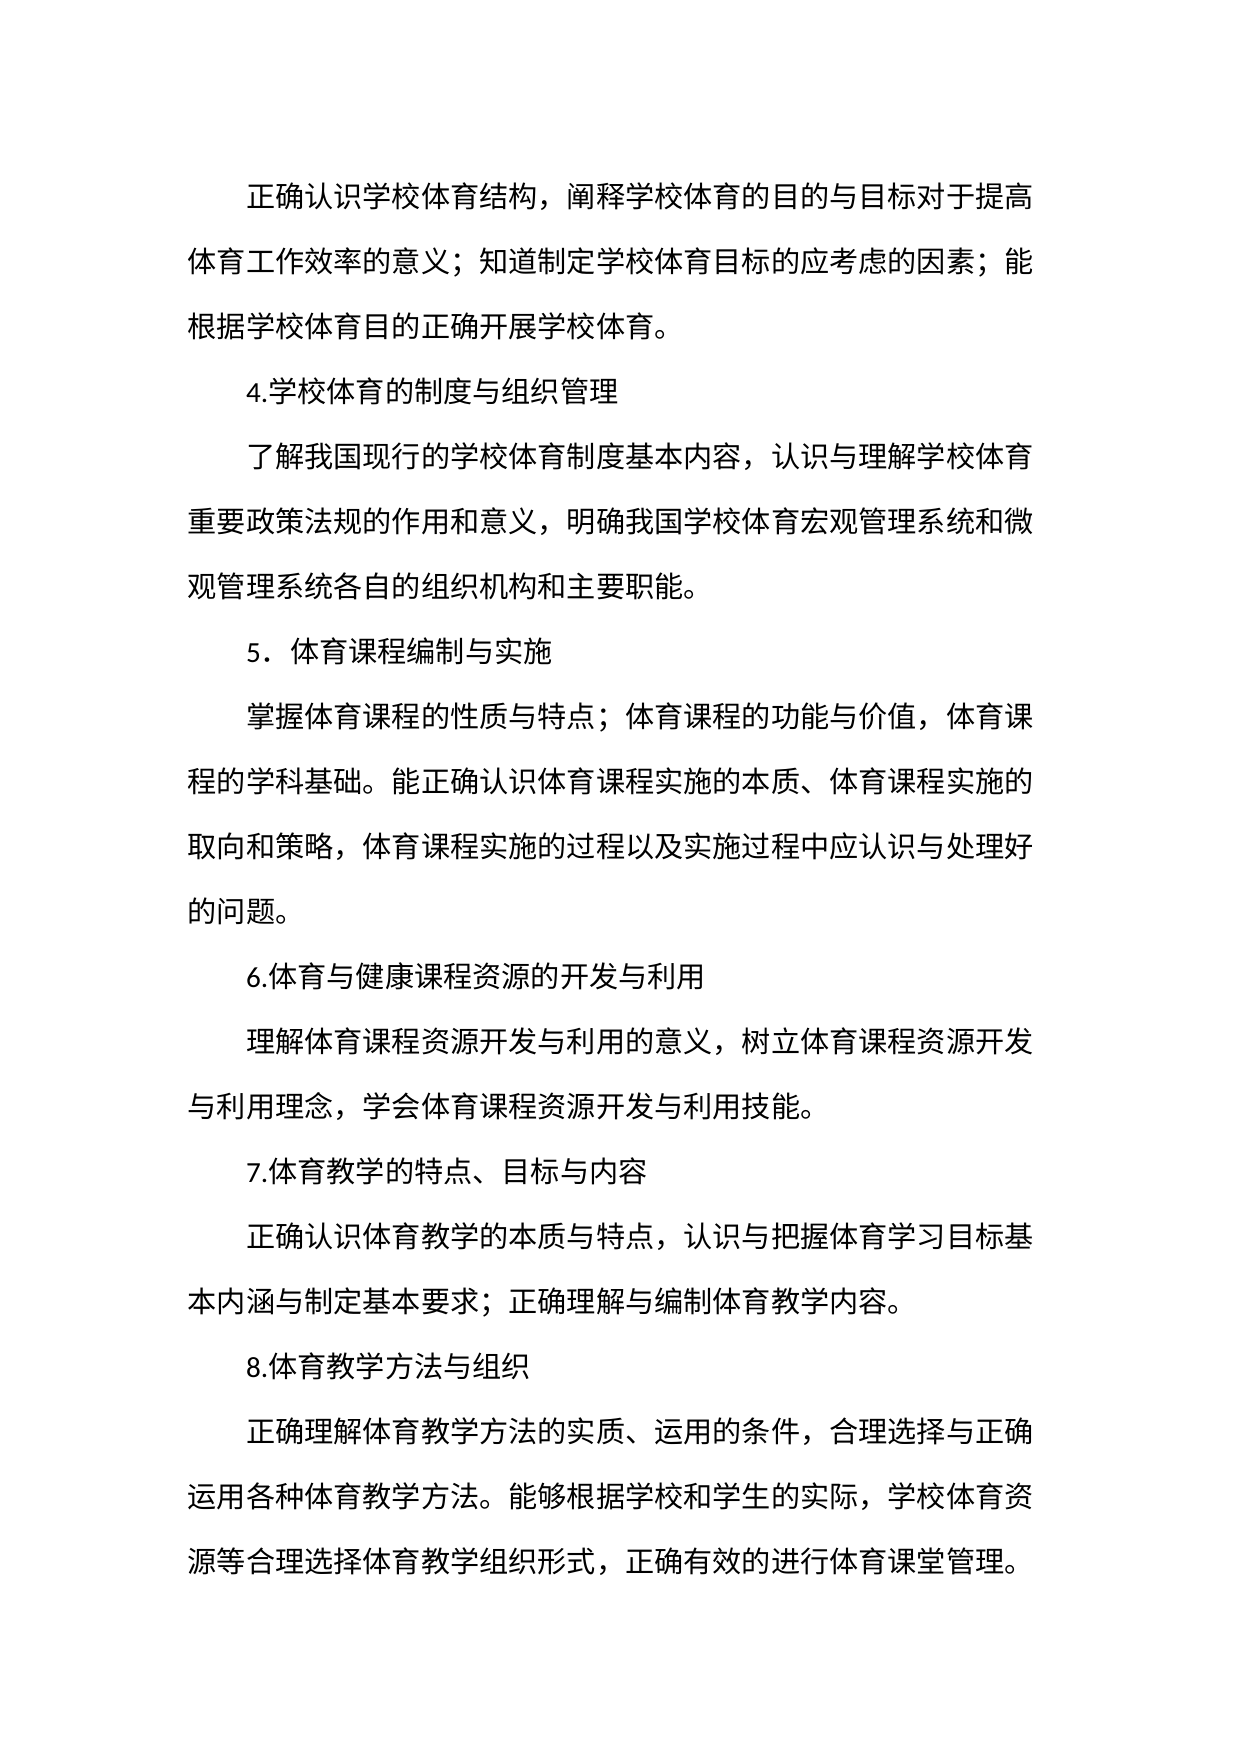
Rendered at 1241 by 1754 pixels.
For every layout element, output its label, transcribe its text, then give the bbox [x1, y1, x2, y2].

list 理解体育课程资源开发与利用的意义，树立体育课程资源开发与利用理念，学会体育课程资源开发与利用技能。 [187, 1007, 1053, 1137]
list 5．体育课程编制与实施 [187, 617, 1053, 682]
list 6.体育与健康课程资源的开发与利用 [187, 942, 1053, 1007]
list 掌握体育课程的性质与特点；体育课程的功能与价值，体育课程的学科基础。能正确认识体育课程实施的本质、体育课程实施的取向和策略，体育课程实施的过程以及实施过程中应认识与处理好的问题。 [187, 682, 1053, 942]
list 4.学校体育的制度与组织管理 [187, 357, 1053, 422]
list 正确认识学校体育结构，阐释学校体育的目的与目标对于提高体育工作效率的意义；知道制定学校体育目标的应考虑的因素；能根据学校体育目的正确开展学校体育。 [187, 162, 1053, 357]
list 正确理解体育教学方法的实质、运用的条件，合理选择与正确运用各种体育教学方法。能够根据学校和学生的实际，学校体育资源等合理选择体育教学组织形式，正确有效的进行体育课堂管理。 [187, 1397, 1053, 1592]
list 正确认识体育教学的本质与特点，认识与把握体育学习目标基本内涵与制定基本要求；正确理解与编制体育教学内容。 [187, 1202, 1053, 1332]
list 7.体育教学的特点、目标与内容 [187, 1137, 1053, 1202]
list 8.体育教学方法与组织 [187, 1332, 1053, 1397]
list 了解我国现行的学校体育制度基本内容，认识与理解学校体育重要政策法规的作用和意义，明确我国学校体育宏观管理系统和微观管理系统各自的组织机构和主要职能。 [187, 422, 1053, 617]
